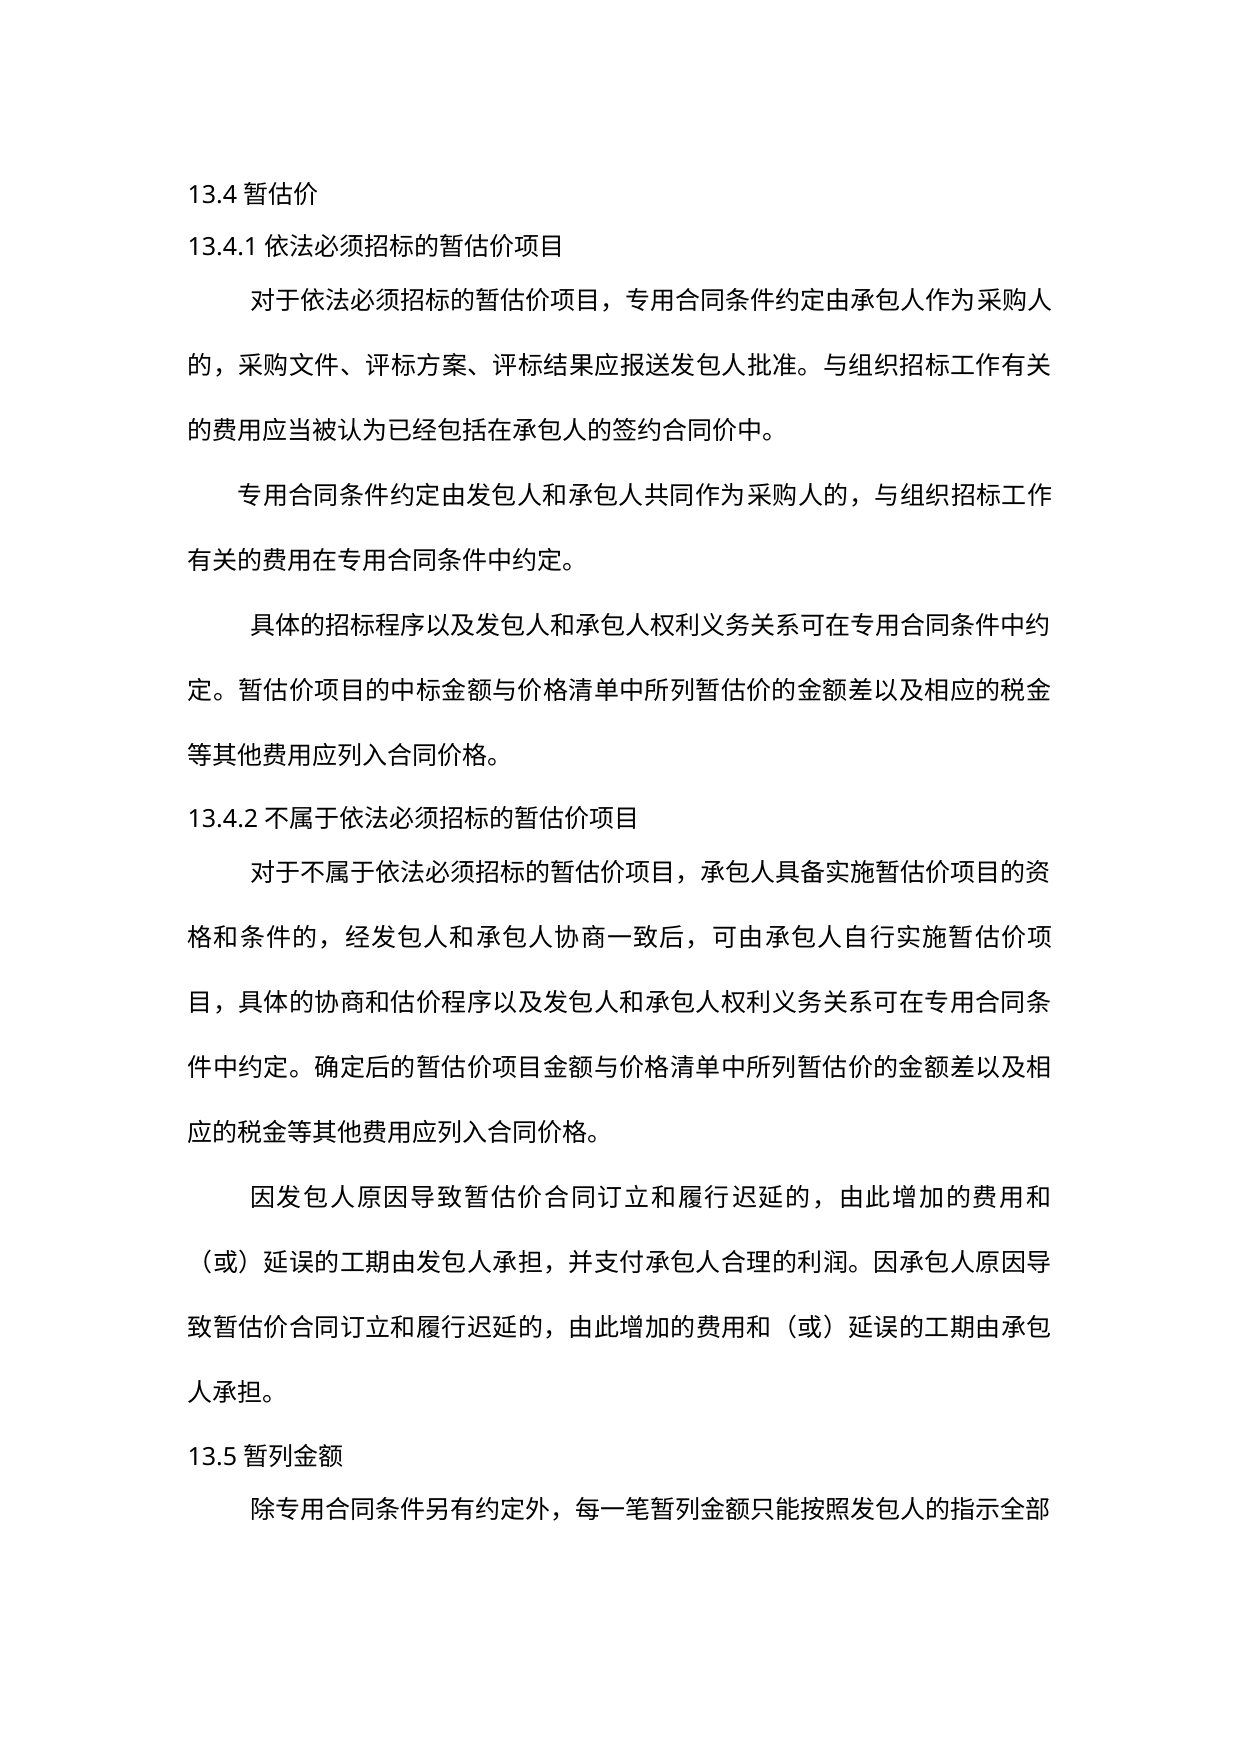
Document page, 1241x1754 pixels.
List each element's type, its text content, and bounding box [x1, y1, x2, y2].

list 专用合同条件约定由发包人和承包人共同作为采购人的，与组织招标工作有关的费用在专用合同条件中约定。 [187, 461, 1053, 591]
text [187, 1475, 1053, 1540]
list 13.4 暂估价 [187, 162, 1053, 214]
text 对于不属于依法必须招标的暂估价项目，承包人具备实施暂估价项目的资格和条件的，经发包人和承包人协商一致后，可由承包人自行实施暂估价项目，具体的协商和估价程序以及发包人和承包人权利义务关系可在专用合同条件中约定。确定后的暂估价项目金额与价格清单中所列暂估价的金额差以及相应的税金等其他费用应列入合同价格。 [187, 838, 1053, 1163]
list 13.5 暂列金额 [187, 1423, 1053, 1475]
text 具体的招标程序以及发包人和承包人权利义务关系可在专用合同条件中约定。暂估价项目的中标金额与价格清单中所列暂估价的金额差以及相应的税金等其他费用应列入合同价格。 [187, 591, 1053, 786]
text 因发包人原因导致暂估价合同订立和履行迟延的，由此增加的费用和（或）延误的工期由发包人承担，并支付承包人合理的利润。因承包人原因导致暂估价合同订立和履行迟延的，由此增加的费用和（或）延误的工期由承包人承担。 [187, 1163, 1053, 1423]
text 对于依法必须招标的暂估价项目，专用合同条件约定由承包人作为采购人的，采购文件、评标方案、评标结果应报送发包人批准。与组织招标工作有关的费用应当被认为已经包括在承包人的签约合同价中。 [187, 266, 1053, 461]
list 13.4.2 不属于依法必须招标的暂估价项目 [187, 786, 1053, 838]
list 13.4.1 依法必须招标的暂估价项目 [187, 214, 1053, 266]
